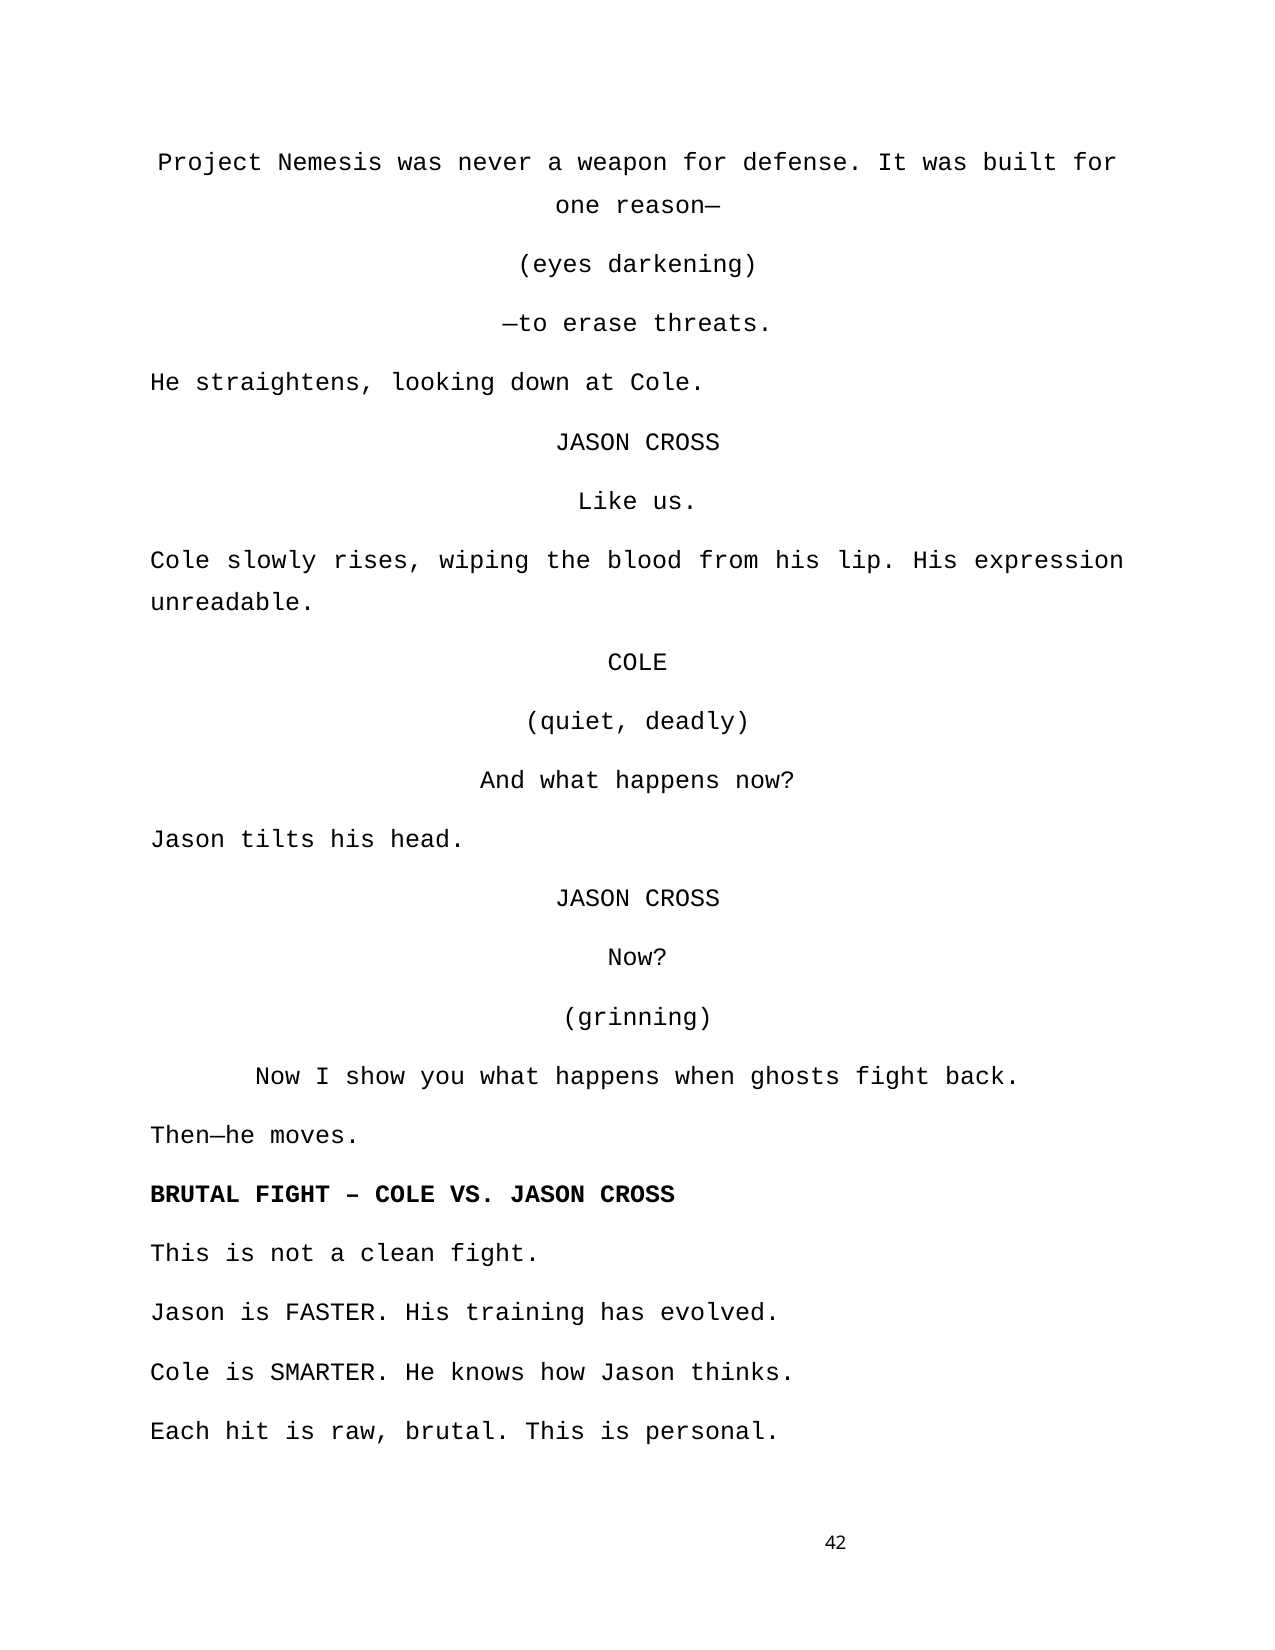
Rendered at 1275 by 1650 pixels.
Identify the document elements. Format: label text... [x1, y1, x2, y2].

text Jason tilts his head. [150, 827, 1125, 855]
text He straightens, looking down at Cole. [150, 370, 1125, 398]
text Cole is SMARTER. He knows how Jason thinks. [150, 1359, 1125, 1387]
text Now? [150, 945, 1125, 973]
text (eyes darkening) [150, 252, 1125, 280]
text JASON CROSS [150, 886, 1125, 914]
text Like us. [150, 488, 1125, 517]
text Jason is FASTER. His training has evolved. [150, 1300, 1125, 1328]
text (grinning) [150, 1004, 1125, 1032]
text Cole slowly rises, wiping the blood from his lip. His expression unreadable. [150, 547, 1125, 618]
text Project Nemesis was never a weapon for defense. It was built for one reason— [150, 150, 1125, 221]
text COLE [150, 649, 1125, 677]
text Each hit is raw, brutal. This is personal. [150, 1418, 1125, 1447]
text JASON CROSS [150, 429, 1125, 457]
text Now I show you what happens when ghosts fight back. [150, 1063, 1125, 1092]
text This is not a clean fight. [150, 1241, 1125, 1269]
text Then—he moves. [150, 1122, 1125, 1151]
text And what happens now? [150, 767, 1125, 796]
text BRUTAL FIGHT – COLE VS. JASON CROSS [150, 1182, 1125, 1210]
text —to erase threats. [150, 311, 1125, 339]
text (quiet, deadly) [150, 708, 1125, 737]
